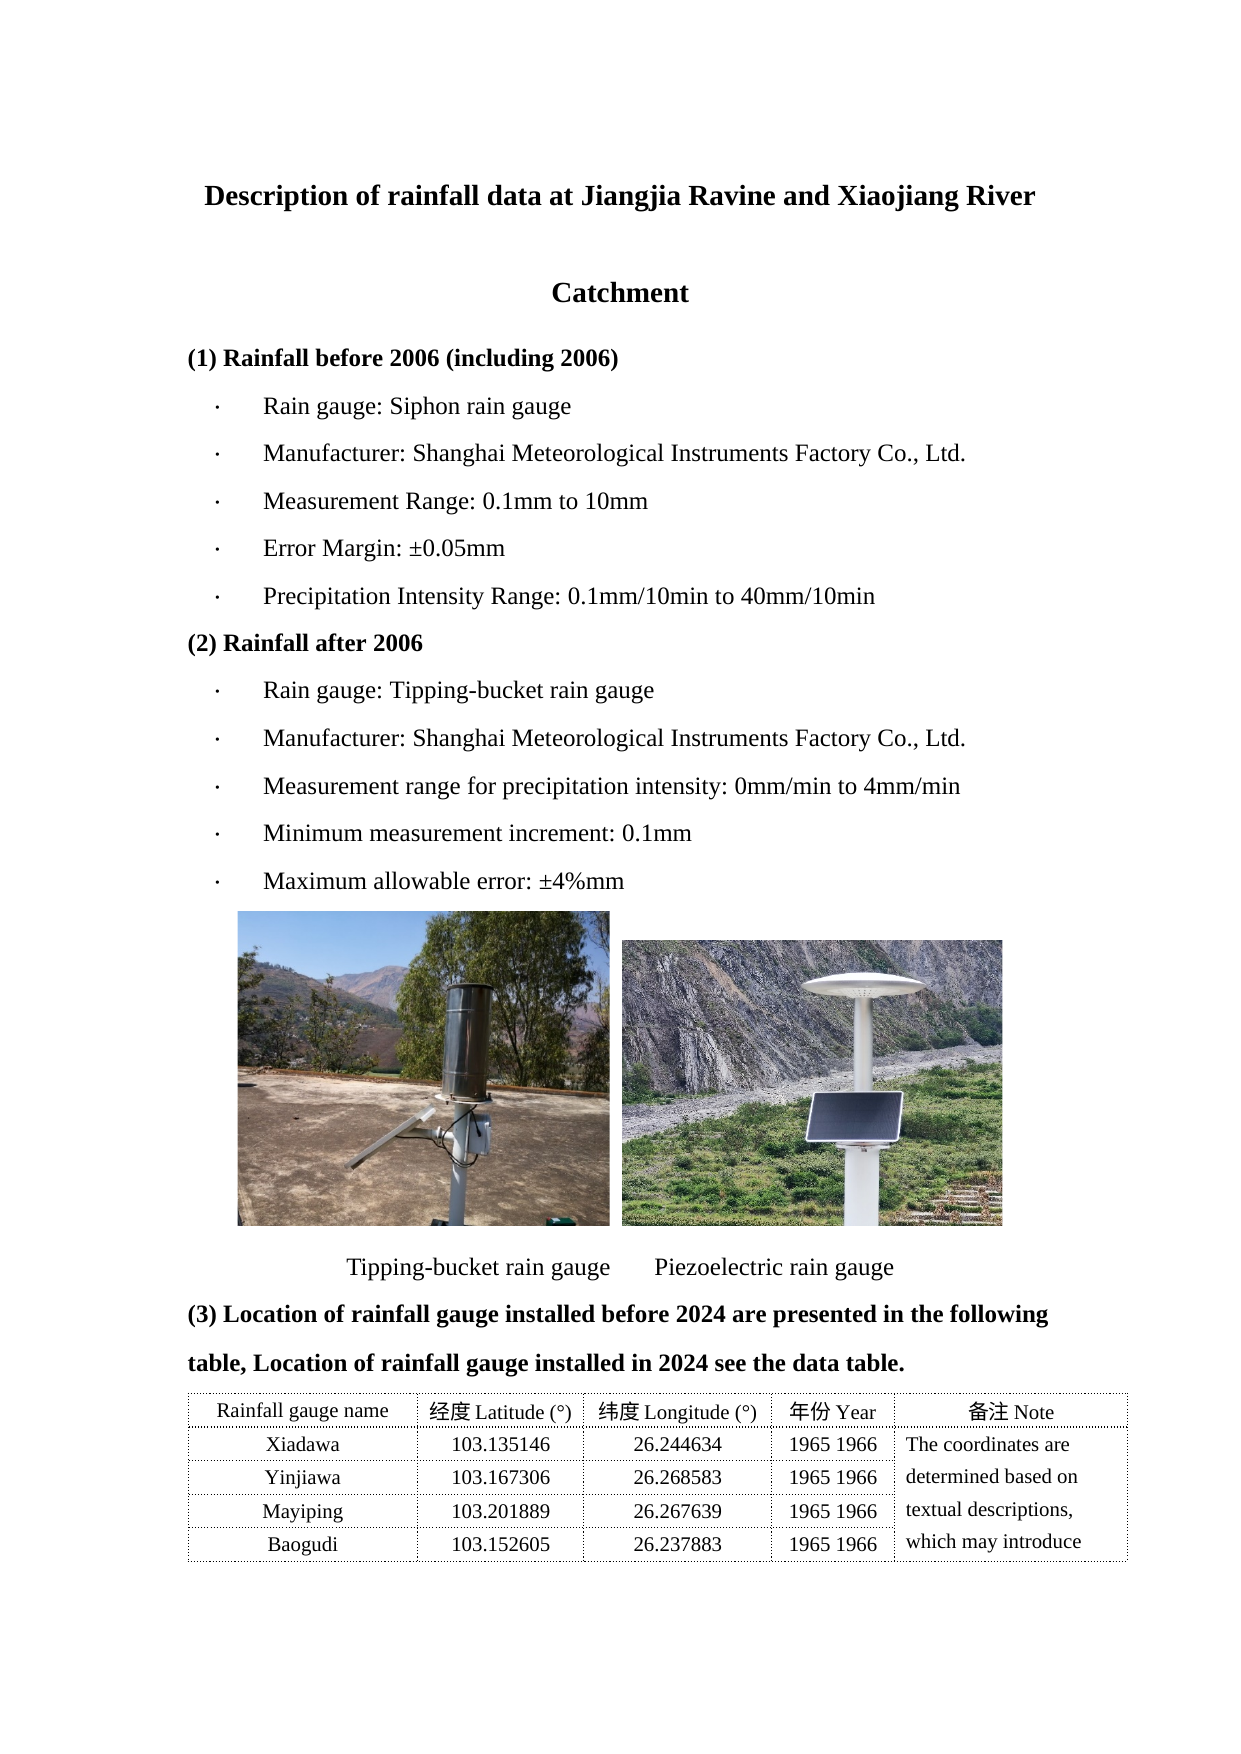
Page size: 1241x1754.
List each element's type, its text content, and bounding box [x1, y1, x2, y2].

table_header Rainfall gauge name [188, 1393, 417, 1426]
text (2) Rainfall after 2006 [187, 626, 1053, 659]
table_cell 103.201889 [417, 1494, 584, 1527]
table_cell 103.167306 [417, 1460, 584, 1493]
table_cell Mayiping [188, 1494, 417, 1527]
text Tipping-bucket rain gauge Piezoelectric rain gauge [187, 1250, 1053, 1283]
text (1) Rainfall before 2006 (including 2006) [187, 341, 1053, 374]
table_cell 103.152605 [417, 1527, 584, 1561]
picture [237, 911, 610, 1226]
table_cell 26.244634 [584, 1426, 771, 1460]
list Precipitation Intensity Range: 0.1mm/10min to 40mm/10min [217, 578, 1053, 611]
table_cell 103.135146 [417, 1426, 584, 1460]
list Manufacturer: Shanghai Meteorological Instruments Factory Co., Ltd. [217, 721, 1053, 753]
table_cell 26.267639 [584, 1494, 771, 1527]
table_cell 1965 1966 [771, 1494, 894, 1527]
text Description of rainfall data at Jiangjia Ravine and Xiaojiang River Catchment [187, 162, 1053, 324]
table_header 纬度Longitude (°) [584, 1393, 771, 1426]
list Measurement range for precipitation intensity: 0mm/min to 4mm/min [217, 768, 1053, 801]
table_header 经度Latitude (°) [417, 1393, 584, 1426]
list Minimum measurement increment: 0.1mm [217, 816, 1053, 848]
list Error Margin: ±0.05mm [217, 531, 1053, 563]
table_cell The coordinates are determined based on textual descriptions, which may introduce some positional inaccuracies. [894, 1426, 1128, 1561]
list Rain gauge: Tipping-bucket rain gauge [217, 673, 1053, 706]
table_header 备注Note [894, 1393, 1128, 1426]
table_cell 1965 1966 [771, 1460, 894, 1493]
picture [622, 940, 1003, 1226]
table_cell 1965 1966 [771, 1426, 894, 1460]
table_cell Yinjiawa [188, 1460, 417, 1493]
text (3) Location of rainfall gauge installed before 2024 are presented in the following table, Location of rainfall gauge installed in 2024 see the data table. [187, 1297, 1053, 1378]
table_header 年份Year [771, 1393, 894, 1426]
table_cell 26.237883 [584, 1527, 771, 1561]
table_cell 26.268583 [584, 1460, 771, 1493]
table_cell 1965 1966 [771, 1527, 894, 1561]
list Rain gauge: Siphon rain gauge [217, 388, 1053, 421]
table_cell Xiadawa [188, 1426, 417, 1460]
list Maximum allowable error: ±4%mm [217, 863, 1053, 896]
list Manufacturer: Shanghai Meteorological Instruments Factory Co., Ltd. [217, 436, 1053, 468]
list Measurement Range: 0.1mm to 10mm [217, 483, 1053, 516]
table_cell Baogudi [188, 1527, 417, 1561]
